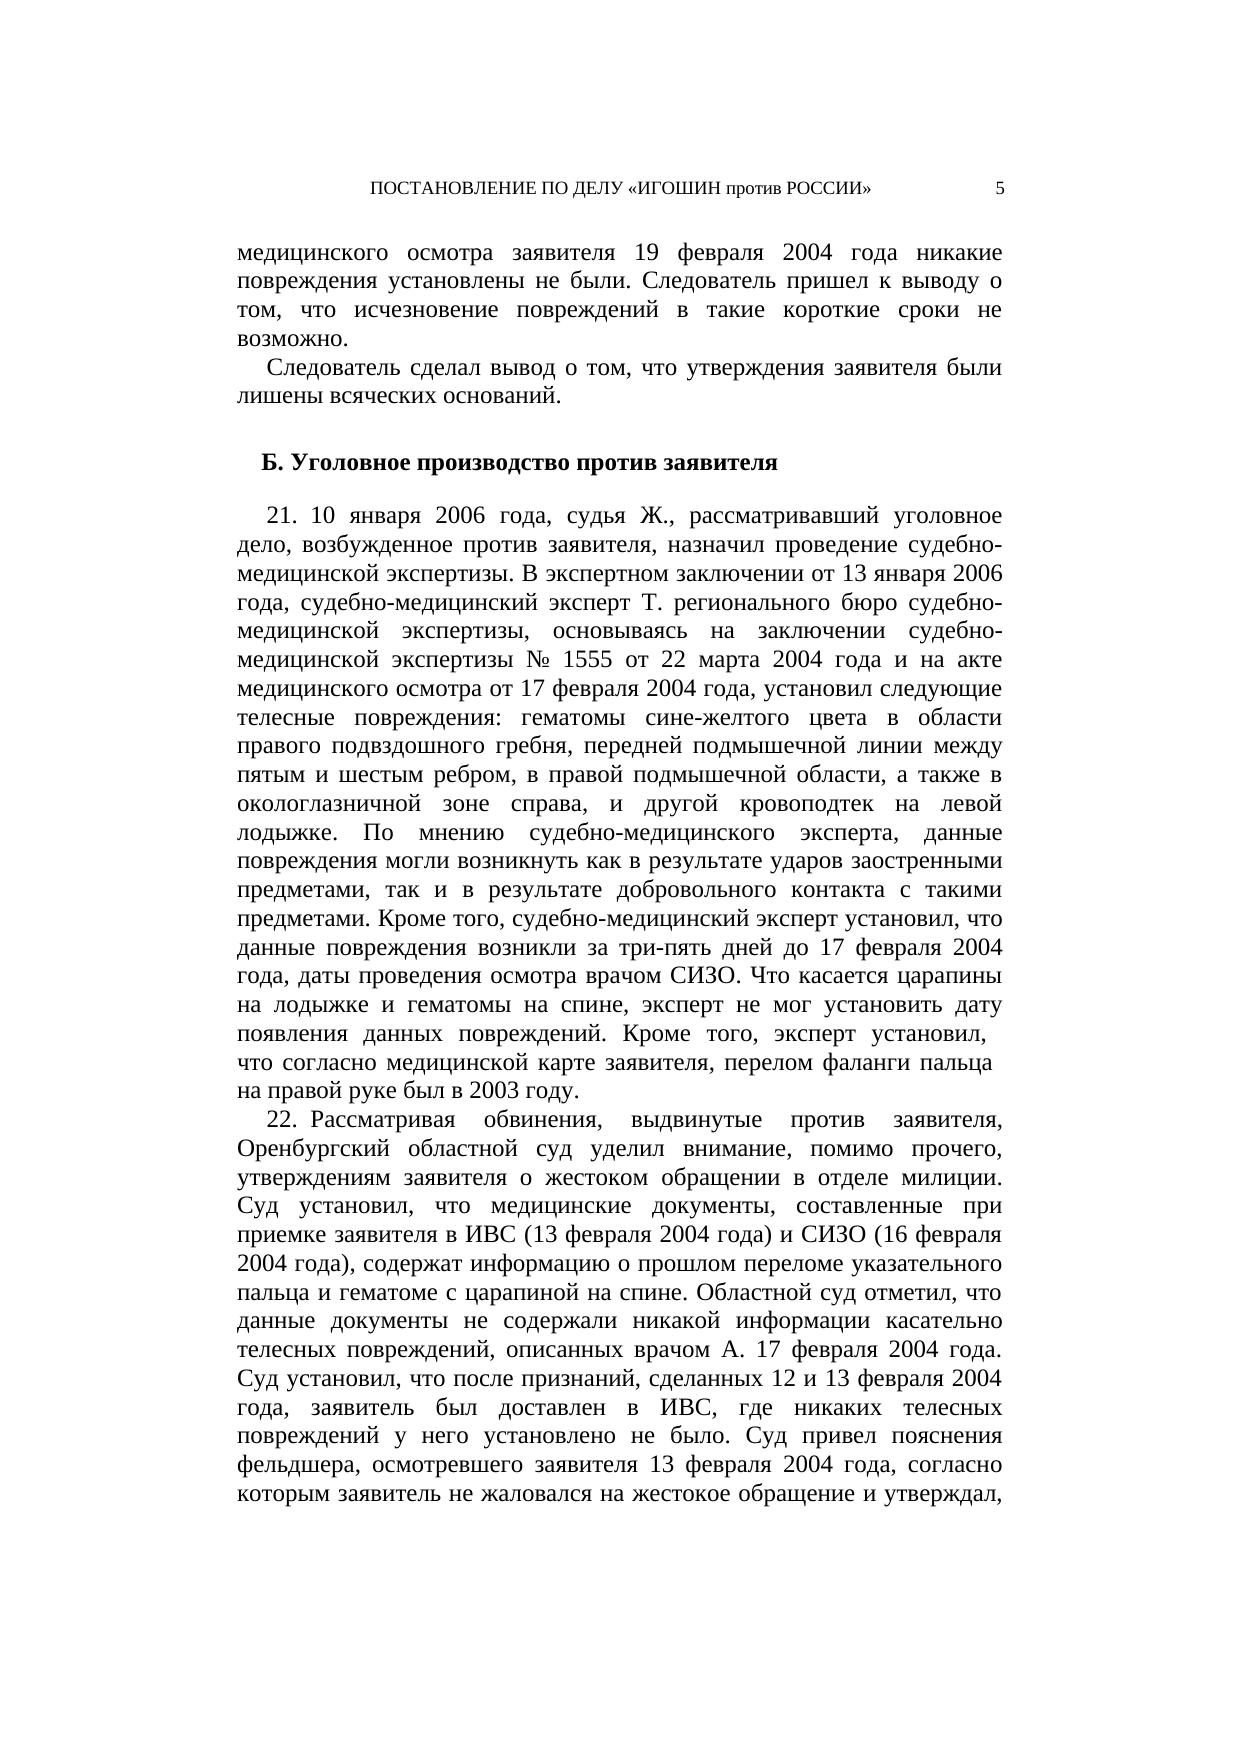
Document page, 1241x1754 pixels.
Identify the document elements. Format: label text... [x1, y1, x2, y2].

subtitle Б. Уголовное производство против заявителя [261, 447, 1003, 476]
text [237, 1104, 1003, 1507]
text 21. 10 января 2006 года, судья Ж., рассматривавший уголовное дело, возбужденное против заявителя, назначил проведение судебно-медицинской экспертизы. В экспертном заключении от 13 января 2006 года, судебно-медицинский эксперт Т. регионального бюро судебно-медицинской экспертизы, основываясь на заключении судебно-медицинской экспертизы № 1555 от 22 марта 2004 года и на акте медицинского осмотра от 17 февраля 2004 года, установил следующие телесные повреждения: гематомы сине-желтого цвета в области правого подвздошного гребня, передней подмышечной линии между пятым и шестым ребром, в правой подмышечной области, а также в окологлазничной зоне справа, и другой кровоподтек на левой лодыжке. По мнению судебно-медицинского эксперта, данные повреждения могли возникнуть как в результате ударов заостренными предметами, так и в результате добровольного контакта с такими предметами. Кроме того, судебно-медицинский эксперт установил, что данные повреждения возникли за три-пять дней до 17 февраля 2004 года, даты проведения осмотра врачом СИЗО. Что касается царапины на лодыжке и гематомы на спине, эксперт не мог установить дату появления данных повреждений. Кроме того, эксперт установил, что согласно медицинской карте заявителя, перелом фаланги пальца на правой руке был в 2003 году. [237, 501, 1003, 1104]
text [237, 237, 1003, 352]
text Следователь сделал вывод о том, что утверждения заявителя были лишены всяческих оснований. [237, 352, 1003, 409]
